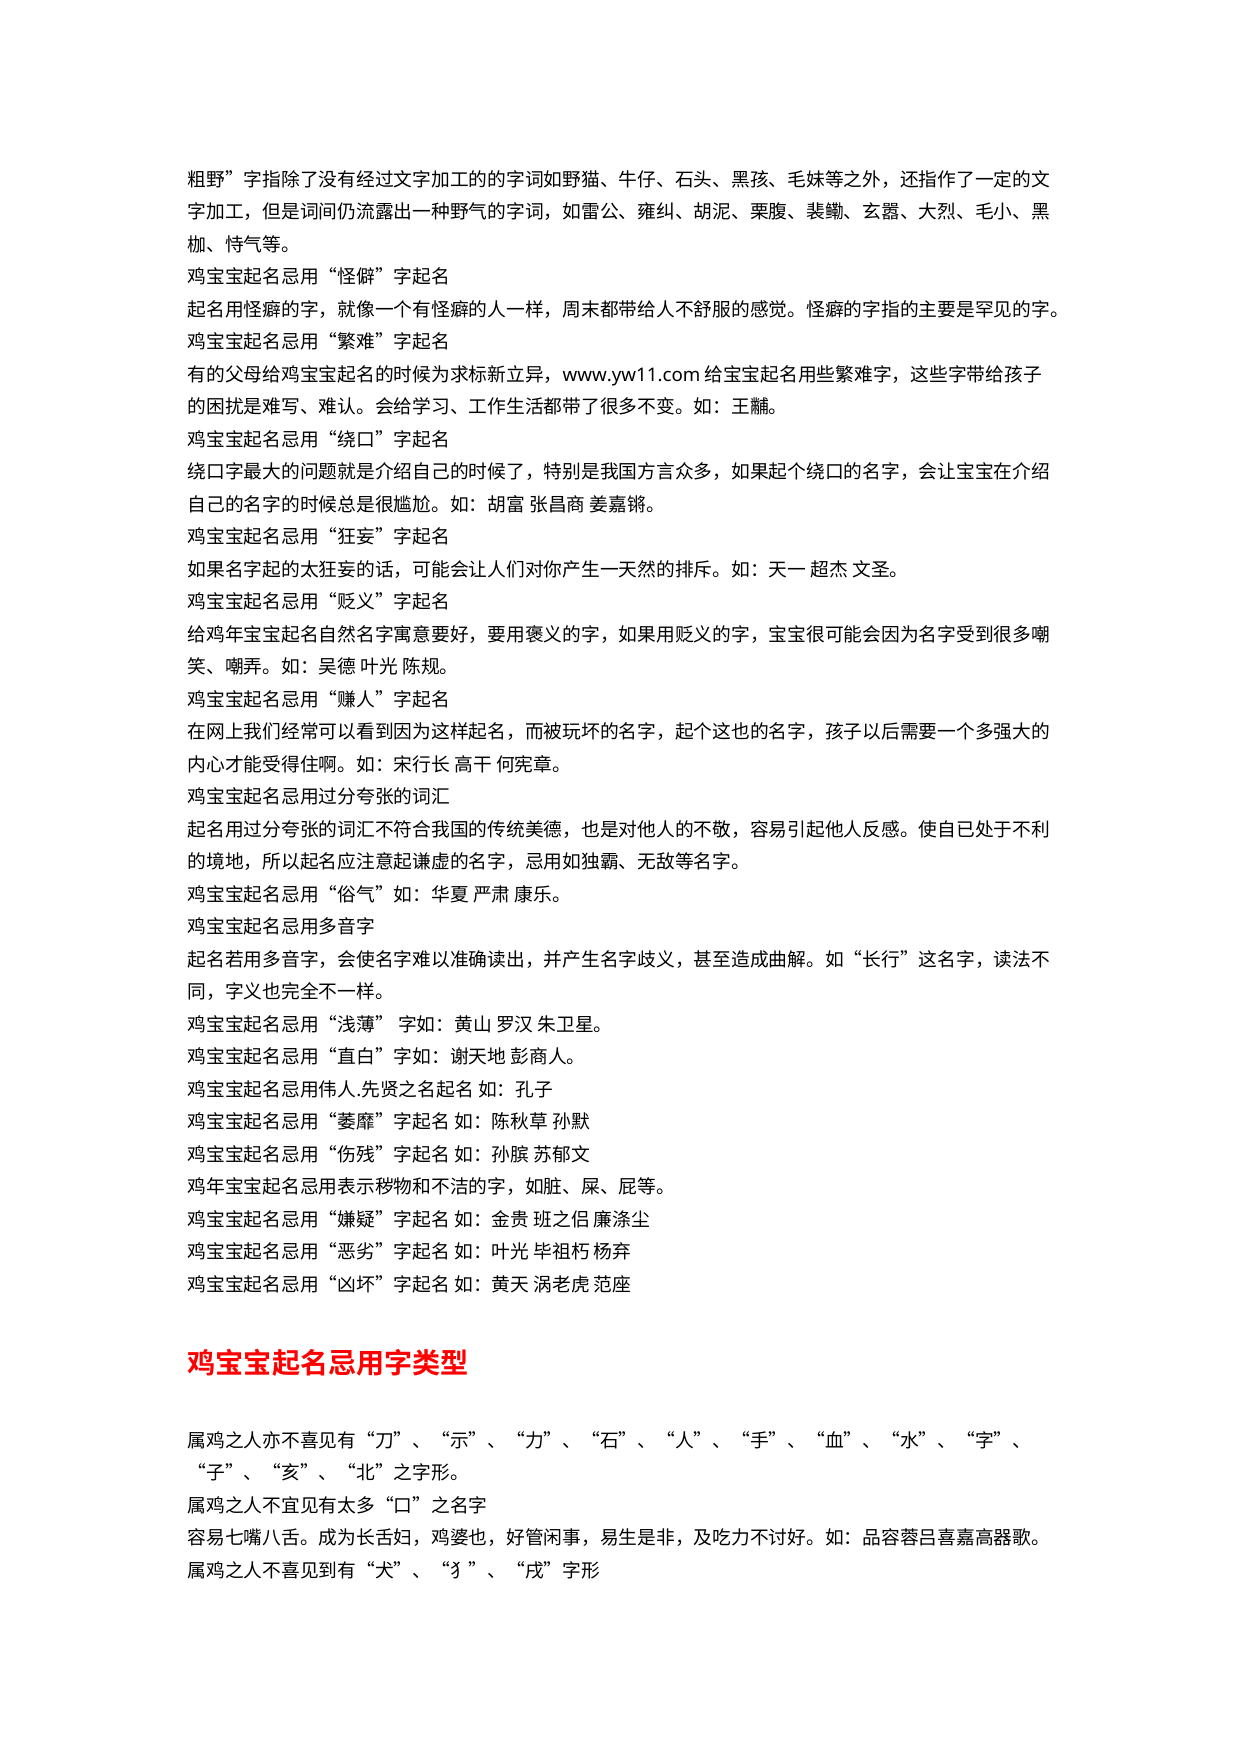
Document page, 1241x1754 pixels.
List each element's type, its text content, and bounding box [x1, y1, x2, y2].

text 鸡宝宝起名忌用“狂妄”字起名 [187, 519, 1053, 552]
text 鸡宝宝起名忌用“恶劣”字起名 如：叶光 毕祖朽 杨弃 [187, 1234, 1053, 1267]
text 鸡宝宝起名忌用“俗气”如：华夏 严肃 康乐。 [187, 877, 1053, 909]
text 鸡宝宝起名忌用过分夸张的词汇 [187, 779, 1053, 812]
text 鸡宝宝起名忌用多音字 [187, 909, 1053, 942]
text 鸡宝宝起名忌用“嫌疑”字起名 如：金贵 班之侣 廉涤尘 [187, 1202, 1053, 1234]
text 鸡宝宝起名忌用伟人.先贤之名起名 如：孔子 [187, 1072, 1053, 1104]
text 鸡宝宝起名忌用“浅薄” 字如：黄山 罗汉 朱卫星。 [187, 1007, 1053, 1039]
text 容易七嘴八舌。成为长舌妇，鸡婆也，好管闲事，易生是非，及吃力不讨好。如：品容蓉吕喜嘉高器歌。 [187, 1520, 1053, 1553]
text 绕口字最大的问题就是介绍自己的时候了，特别是我国方言众多，如果起个绕口的名字，会让宝宝在介绍自己的名字的时候总是很尴尬。如：胡富 张昌商 姜嘉锵。 [187, 454, 1053, 519]
text 鸡宝宝起名忌用“凶坏”字起名 如：黄天 涡老虎 范座 [187, 1267, 1053, 1299]
text 起名用过分夸张的词汇不符合我国的传统美德，也是对他人的不敬，容易引起他人反感。使自已处于不利的境地，所以起名应注意起谦虚的名字，忌用如独霸、无敌等名字。 [187, 812, 1053, 877]
text 给鸡年宝宝起名自然名字寓意要好，要用褒义的字，如果用贬义的字，宝宝很可能会因为名字受到很多嘲笑、嘲弄。如：吴德 叶光 陈规。 [187, 617, 1053, 682]
text 鸡宝宝起名忌用“贬义”字起名 [187, 584, 1053, 617]
text 鸡宝宝起名忌用“伤残”字起名 如：孙膑 苏郁文 [187, 1137, 1053, 1169]
text 鸡宝宝起名忌用“绕口”字起名 [187, 422, 1053, 454]
text 粗野”字指除了没有经过文字加工的的字词如野猫、牛仔、石头、黑孩、毛妹等之外，还指作了一定的文字加工，但是词间仍流露出一种野气的字词，如雷公、雍纠、胡泥、栗腹、裴鳓、玄嚣、大烈、毛小、黑枷、恃气等。 [187, 162, 1053, 259]
text 鸡宝宝起名忌用“萎靡”字起名 如：陈秋草 孙默 [187, 1104, 1053, 1137]
text 鸡宝宝起名忌用“怪僻”字起名 [187, 259, 1053, 292]
text 起名用怪癖的字，就像一个有怪癖的人一样，周末都带给人不舒服的感觉。怪癖的字指的主要是罕见的字。 [187, 292, 1053, 324]
subtitle 鸡宝宝起名忌用字类型 [187, 1329, 1053, 1394]
text 鸡宝宝起名忌用“繁难”字起名 [187, 324, 1053, 357]
text 属鸡之人亦不喜见有“刀”、“示”、“力”、“石”、“人”、“手”、“血”、“水”、“字”、“子”、“亥”、“北”之字形。 [187, 1423, 1053, 1488]
text 有的父母给鸡宝宝起名的时候为求标新立异，www.yw11.com给宝宝起名用些繁难字，这些字带给孩子的困扰是难写、难认。会给学习、工作生活都带了很多不变。如：王黼。 [187, 357, 1053, 422]
text 起名若用多音字，会使名字难以准确读出，并产生名字歧义，甚至造成曲解。如“长行”这名字，读法不同，字义也完全不一样。 [187, 942, 1053, 1007]
text 鸡宝宝起名忌用“直白”字如：谢天地 彭商人。 [187, 1039, 1053, 1072]
text 如果名字起的太狂妄的话，可能会让人们对你产生一天然的排斥。如：天一 超杰 文圣。 [187, 552, 1053, 584]
text 属鸡之人不宜见有太多“口”之名字 [187, 1488, 1053, 1520]
text 属鸡之人不喜见到有“犬”、“犭”、“戌”字形 [187, 1553, 1053, 1585]
text 鸡宝宝起名忌用“赚人”字起名 [187, 682, 1053, 714]
text 在网上我们经常可以看到因为这样起名，而被玩坏的名字，起个这也的名字，孩子以后需要一个多强大的内心才能受得住啊。如：宋行长 高干 何宪章。 [187, 714, 1053, 779]
text 鸡年宝宝起名忌用表示秽物和不洁的字，如脏、屎、屁等。 [187, 1169, 1053, 1202]
